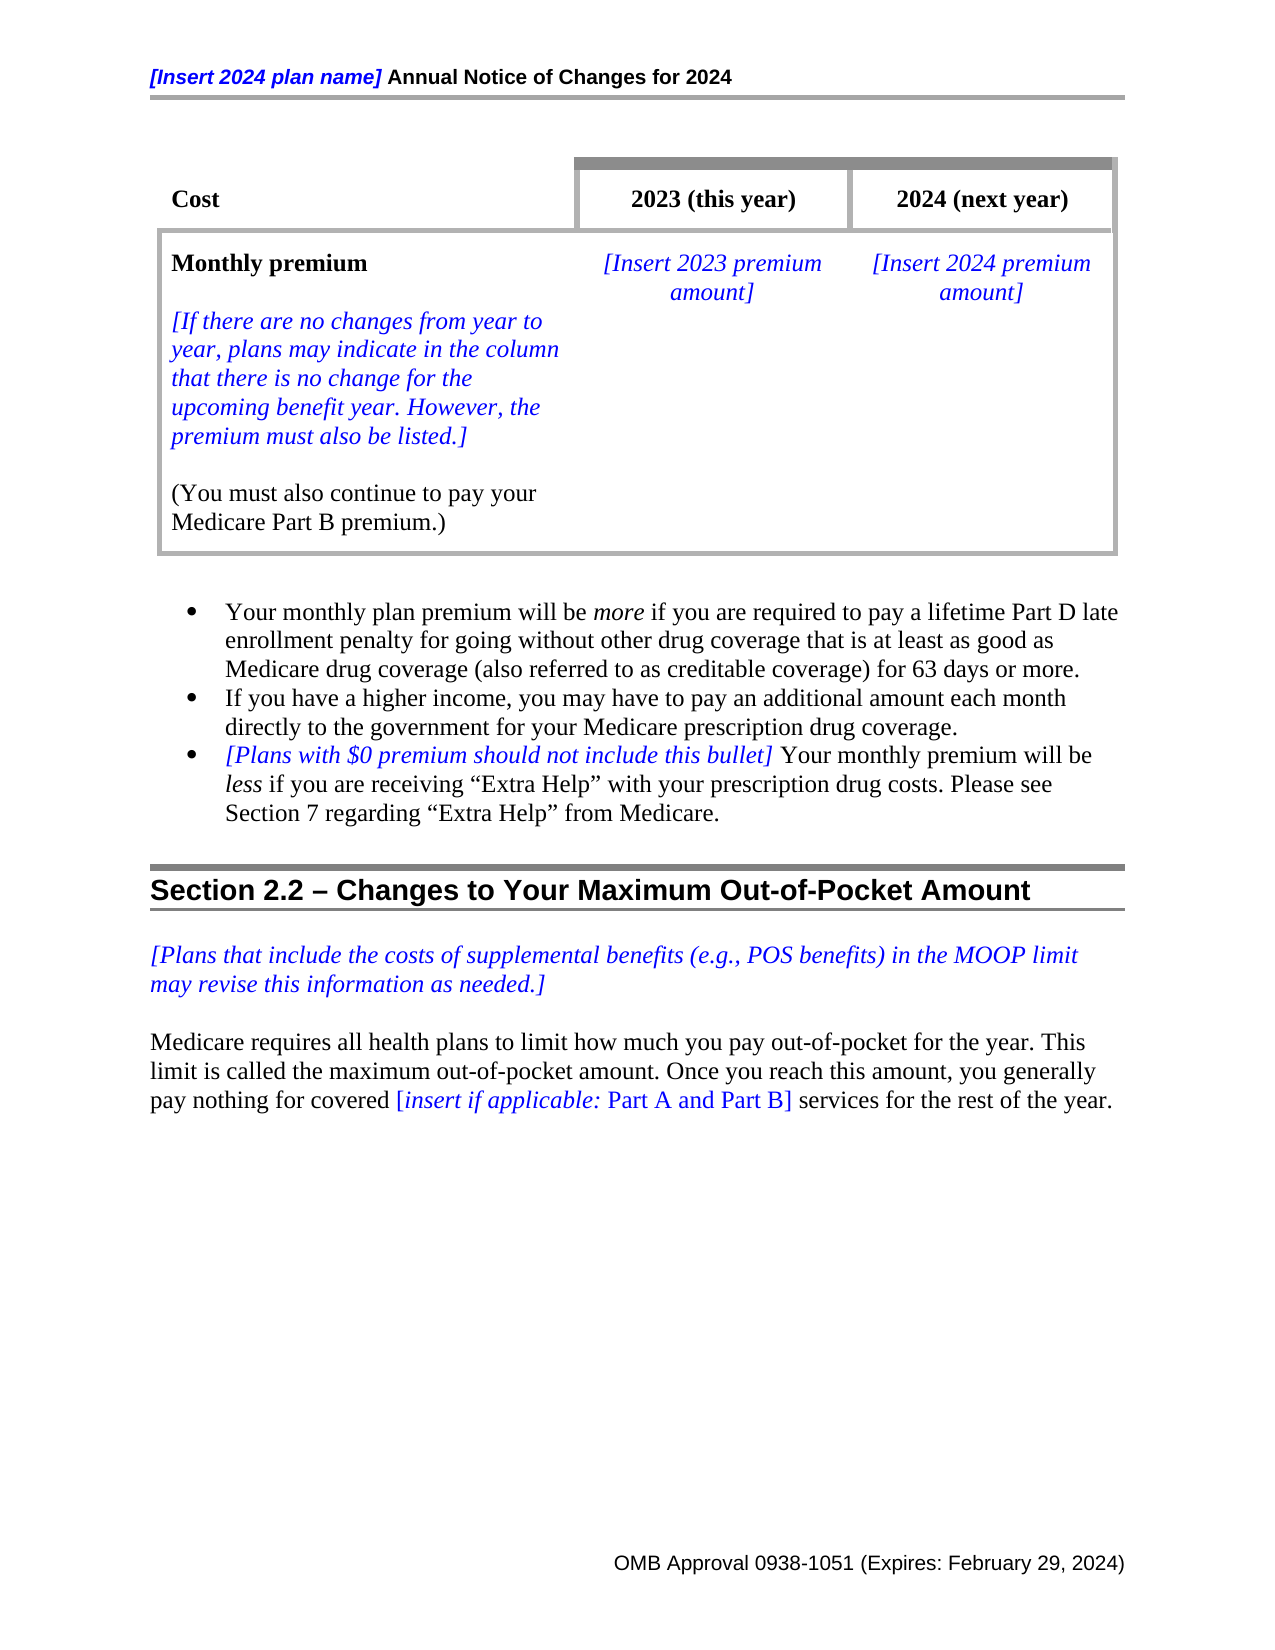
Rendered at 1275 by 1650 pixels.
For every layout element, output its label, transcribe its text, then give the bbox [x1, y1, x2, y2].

table_cell [Insert 2023 premium amount] [577, 233, 850, 551]
table_header Cost [160, 157, 574, 228]
table_header 2023 (this year) [580, 170, 847, 228]
table_header 2024 (next year) [853, 170, 1112, 228]
subtitle Section 2.2 – Changes to Your Maximum Out-of-Pocket Amount [150, 871, 1125, 908]
list [Plans with $0 premium should not include this bullet] Your monthly premium will be less if you are receiving “Extra Help” with your prescription drug costs. Please see Section 7 regarding “Extra Help” from Medicare. [187, 741, 1125, 827]
table_cell Monthly premium [If there are no changes from year to year, plans may indicate in the column that there is no change for the upcoming benefit year. However, the premium must also be listed.] (You must also continue to pay your Medicare Part B premium.) [162, 233, 577, 551]
text [Plans that include the costs of supplemental benefits (e.g., POS benefits) in the MOOP limit may revise this information as needed.] [150, 941, 1125, 998]
list If you have a higher income, you may have to pay an additional amount each month directly to the government for your Medicare prescription drug coverage. [187, 683, 1125, 741]
list Your monthly plan premium will be more if you are required to pay a lifetime Part D late enrollment penalty for going without other drug coverage that is at least as good as Medicare drug coverage (also referred to as creditable coverage) for 63 days or more. [187, 597, 1125, 683]
table_cell [Insert 2024 premium amount] [850, 228, 1113, 551]
text Medicare requires all health plans to limit how much you pay out-of-pocket for the year. This limit is called the maximum out-of-pocket amount. Once you reach this amount, you generally pay nothing for covered [insert if applicable: Part A and Part B] services for the rest of the year. [150, 1027, 1125, 1113]
